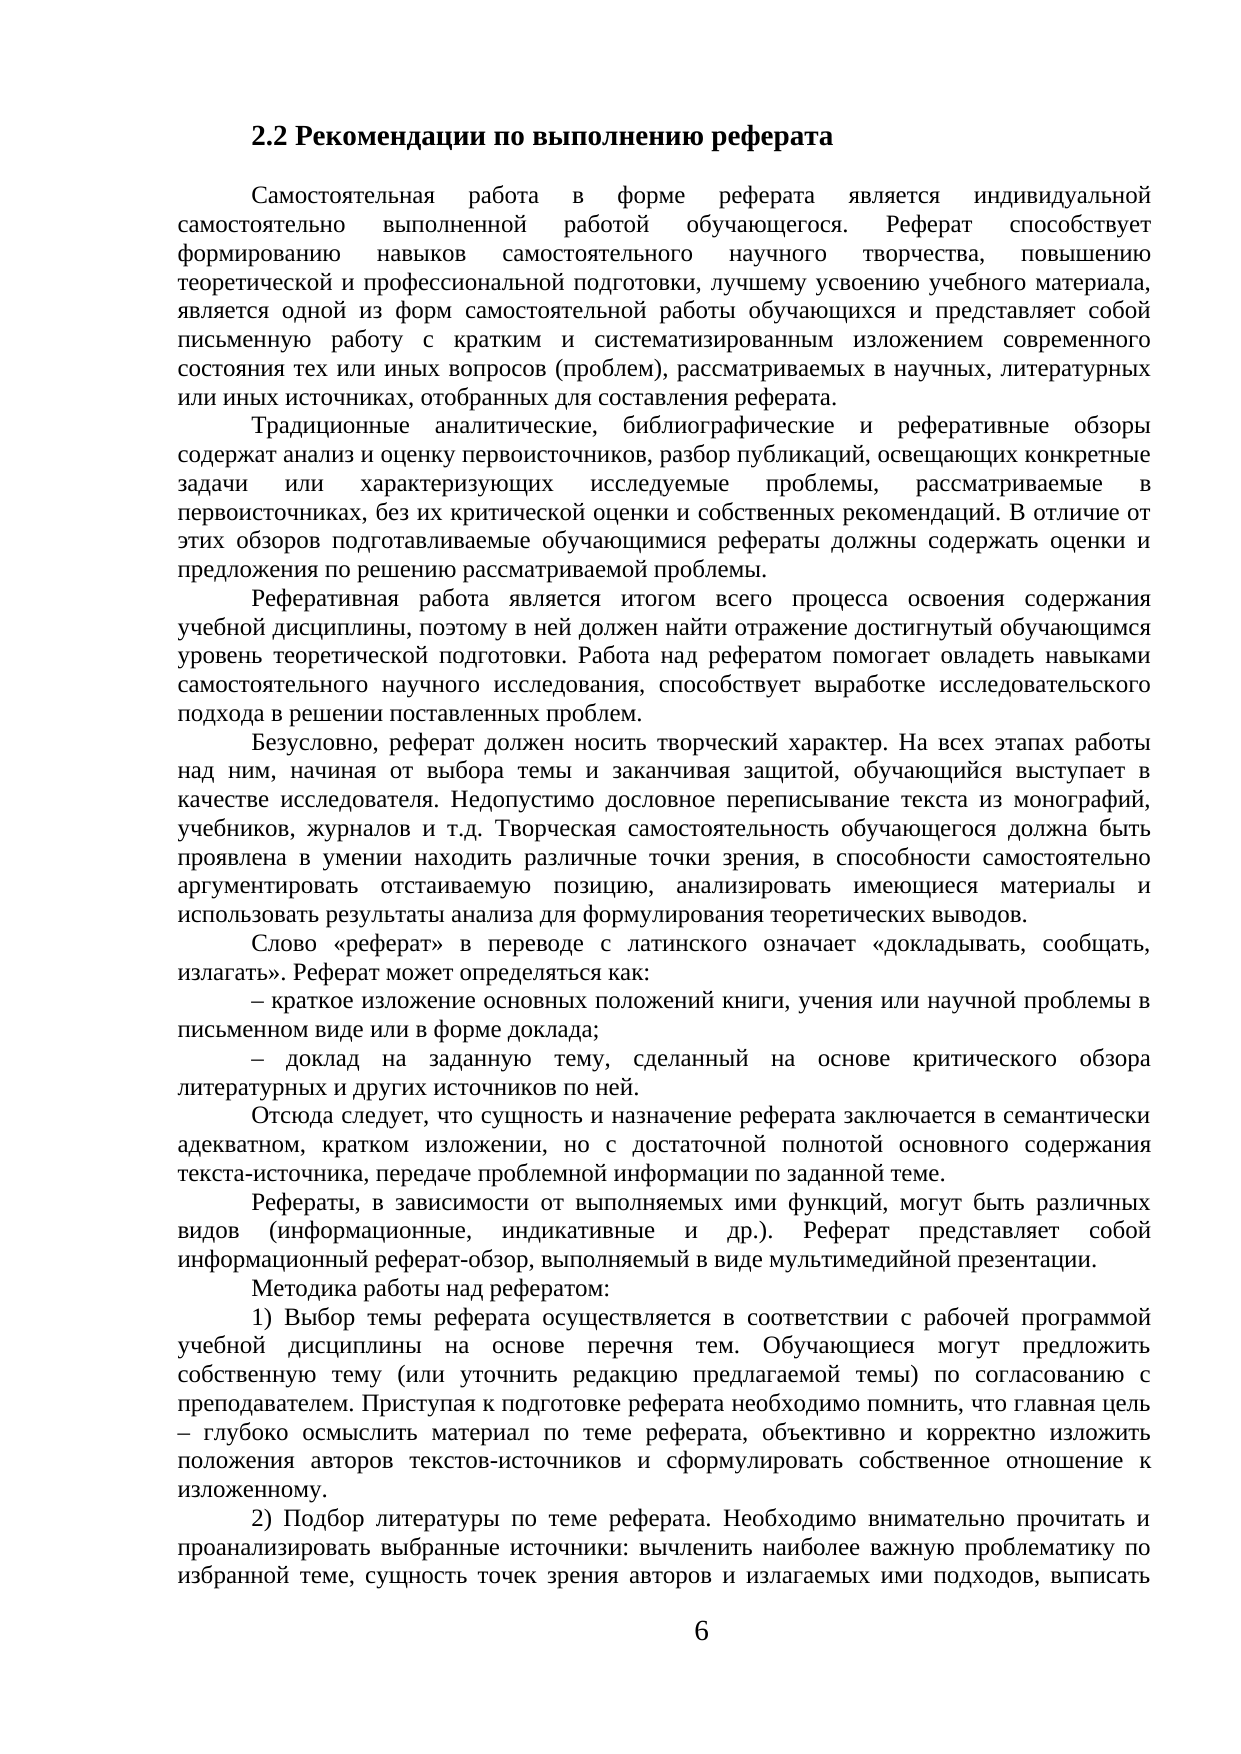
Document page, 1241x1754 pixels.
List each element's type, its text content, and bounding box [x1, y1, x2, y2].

text Слово «реферат» в переводе с латинского означает «докладывать, сообщать, излагать». Реферат может определяться как: [177, 928, 1152, 985]
text Традиционные аналитические, библиографические и реферативные обзоры содержат анализ и оценку первоисточников, разбор публикаций, освещающих конкретные задачи или характеризующих исследуемые проблемы, рассматриваемые в первоисточниках, без их критической оценки и собственных рекомендаций. В отличие от этих обзоров подготавливаемые обучающимися рефераты должны содержать оценки и предложения по решению рассматриваемой проблемы. [177, 410, 1152, 583]
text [177, 1503, 1152, 1589]
subtitle 2.2 Рекомендации по выполнению реферата [177, 118, 1152, 152]
text Безусловно, реферат должен носить творческий характер. На всех этапах работы над ним, начиная от выбора темы и заканчивая защитой, обучающийся выступает в качестве исследователя. Недопустимо дословное переписывание текста из монографий, учебников, журналов и т.д. Творческая самостоятельность обучающегося должна быть проявлена в умении находить различные точки зрения, в способности самостоятельно аргументировать отстаиваемую позицию, анализировать имеющиеся материалы и использовать результаты анализа для формулирования теоретических выводов. [177, 727, 1152, 928]
text Отсюда следует, что сущность и назначение реферата заключается в семантически адекватном, кратком изложении, но с достаточной полнотой основного содержания текста-источника, передаче проблемной информации по заданной теме. [177, 1100, 1152, 1187]
text Реферативная работа является итогом всего процесса освоения содержания учебной дисциплины, поэтому в ней должен найти отражение достигнутый обучающимся уровень теоретической подготовки. Работа над рефератом помогает овладеть навыками самостоятельного научного исследования, способствует выработке исследовательского подхода в решении поставленных проблем. [177, 583, 1152, 727]
text Самостоятельная работа в форме реферата является индивидуальной самостоятельно выполненной работой обучающегося. Реферат способствует формированию навыков самостоятельного научного творчества, повышению теоретической и профессиональной подготовки, лучшему усвоению учебного материала, является одной из форм самостоятельной работы обучающихся и представляет собой письменную работу с кратким и систематизированным изложением современного состояния тех или иных вопросов (проблем), рассматриваемых в научных, литературных или иных источниках, отобранных для составления реферата. [177, 180, 1152, 410]
text – краткое изложение основных положений книги, учения или научной проблемы в письменном виде или в форме доклада; [177, 985, 1152, 1043]
text – доклад на заданную тему, сделанный на основе критического обзора литературных и других источников по ней. [177, 1043, 1152, 1100]
text Методика работы над рефератом: [177, 1273, 1152, 1302]
text Рефераты, в зависимости от выполняемых ими функций, могут быть различных видов (информационные, индикативные и др.). Реферат представляет собой информационный реферат-обзор, выполняемый в виде мультимедийной презентации. [177, 1187, 1152, 1273]
text 1) Выбор темы реферата осуществляется в соответствии с рабочей программой учебной дисциплины на основе перечня тем. Обучающиеся могут предложить собственную тему (или уточнить редакцию предлагаемой темы) по согласованию с преподавателем. Приступая к подготовке реферата необходимо помнить, что главная цель – глубоко осмыслить материал по теме реферата, объективно и корректно изложить положения авторов текстов-источников и сформулировать собственное отношение к изложенному. [177, 1302, 1152, 1503]
